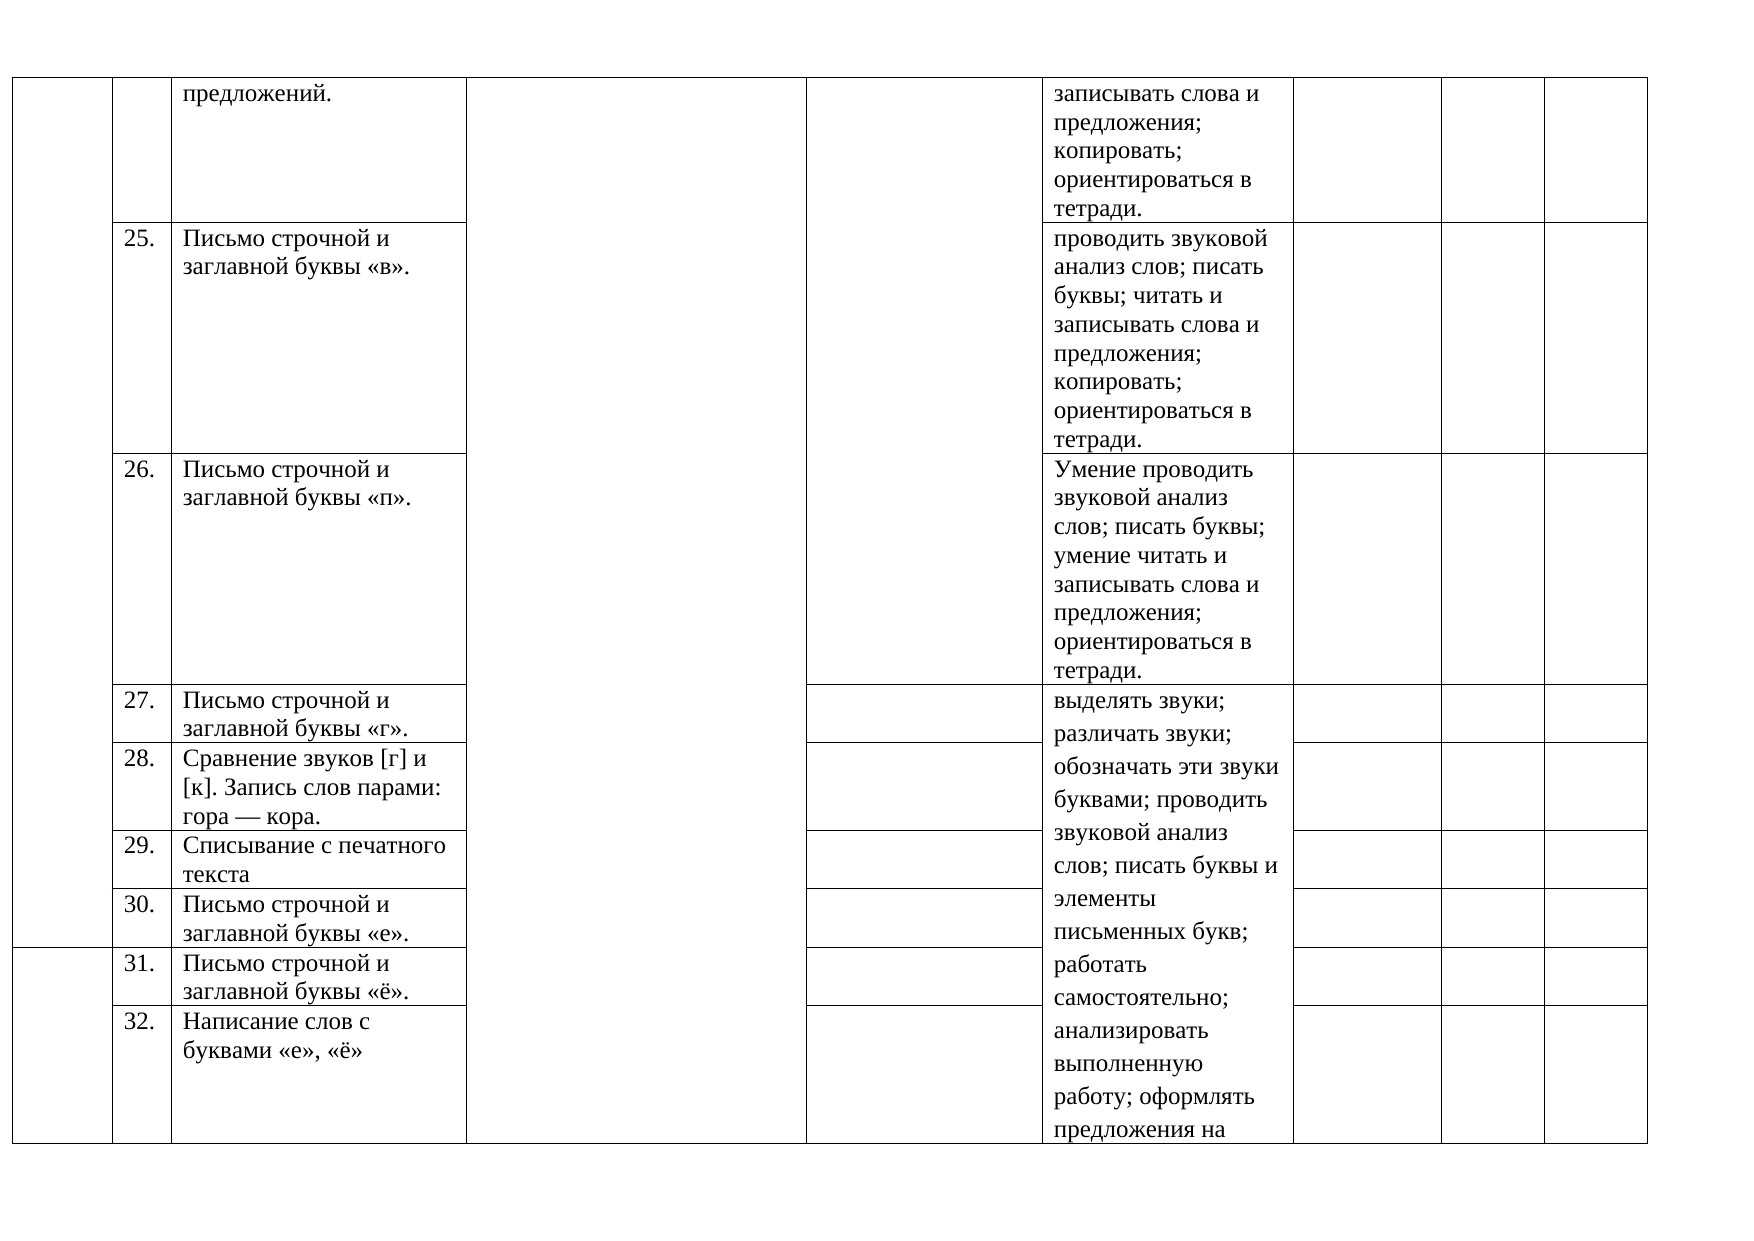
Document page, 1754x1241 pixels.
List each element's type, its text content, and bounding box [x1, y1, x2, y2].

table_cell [172, 78, 466, 222]
table_cell [1294, 831, 1441, 888]
table_cell [1294, 889, 1441, 947]
table_cell Письмо строчной и заглавной буквы «ё». [172, 948, 466, 1005]
table_cell [1294, 685, 1441, 742]
table_cell Списывание с печатного текста [172, 831, 466, 888]
table_cell [1442, 743, 1544, 829]
table_cell [1442, 948, 1544, 1005]
table_cell [1442, 223, 1544, 453]
table_cell [1545, 948, 1647, 1005]
table_cell [807, 889, 1042, 947]
table_cell [807, 948, 1042, 1005]
table_cell [1442, 685, 1544, 742]
table_cell проводить звуковой анализ слов; писать буквы; читать и записывать слова и предложения; копировать; ориентироваться в тетради. [1043, 223, 1293, 453]
table_cell [113, 685, 171, 742]
table_cell [807, 685, 1042, 742]
table_cell [807, 1006, 1042, 1143]
table_cell [1545, 831, 1647, 888]
table_cell [1294, 454, 1441, 684]
table_cell [113, 223, 171, 453]
table_cell [1545, 685, 1647, 742]
table_cell [1545, 743, 1647, 829]
table_cell Сравнение звуков [г] и [к]. Запись слов парами: гора — кора. [172, 743, 466, 829]
table_cell [1294, 78, 1441, 222]
table_cell Письмо строчной и заглавной буквы «е». [172, 889, 466, 947]
table_cell [1442, 78, 1544, 222]
table_cell [113, 78, 171, 222]
table_cell [1545, 78, 1647, 222]
table_cell Письмо строчной и заглавной буквы «г». [172, 685, 466, 742]
table_cell [1545, 889, 1647, 947]
table_cell [113, 743, 171, 829]
table_cell Письмо строчной и заглавной буквы «в». [172, 223, 466, 453]
table_cell [807, 743, 1042, 829]
table_cell [113, 1006, 171, 1143]
table_cell [1442, 889, 1544, 947]
table_cell [1294, 743, 1441, 829]
table_cell [1442, 454, 1544, 684]
table_cell [1545, 454, 1647, 684]
table_cell [1442, 831, 1544, 888]
table_cell [113, 831, 171, 888]
table_cell [13, 948, 112, 1143]
table_cell [113, 454, 171, 684]
table_cell [1442, 1006, 1544, 1143]
table_cell [807, 831, 1042, 888]
table_cell [113, 948, 171, 1005]
table_cell [1294, 1006, 1441, 1143]
table_cell выделять звуки; различать звуки; обозначать эти звуки буквами; проводить звуковой анализ слов; писать буквы и элементы письменных букв; работать самостоятельно; анализировать выполненную работу; оформлять предложения на письме отличать имена собственные. [1043, 685, 1293, 1143]
table_cell [1294, 948, 1441, 1005]
table_cell [1294, 223, 1441, 453]
table_cell [1545, 223, 1647, 453]
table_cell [1043, 78, 1293, 222]
table_cell Письмо строчной и заглавной буквы «п». [172, 454, 466, 684]
table_cell [113, 889, 171, 947]
table_cell Умение проводить звуковой анализ слов; писать буквы; умение читать и записывать слова и предложения; ориентироваться в тетради. [1043, 454, 1293, 684]
table_cell [1545, 1006, 1647, 1143]
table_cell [172, 1006, 466, 1143]
